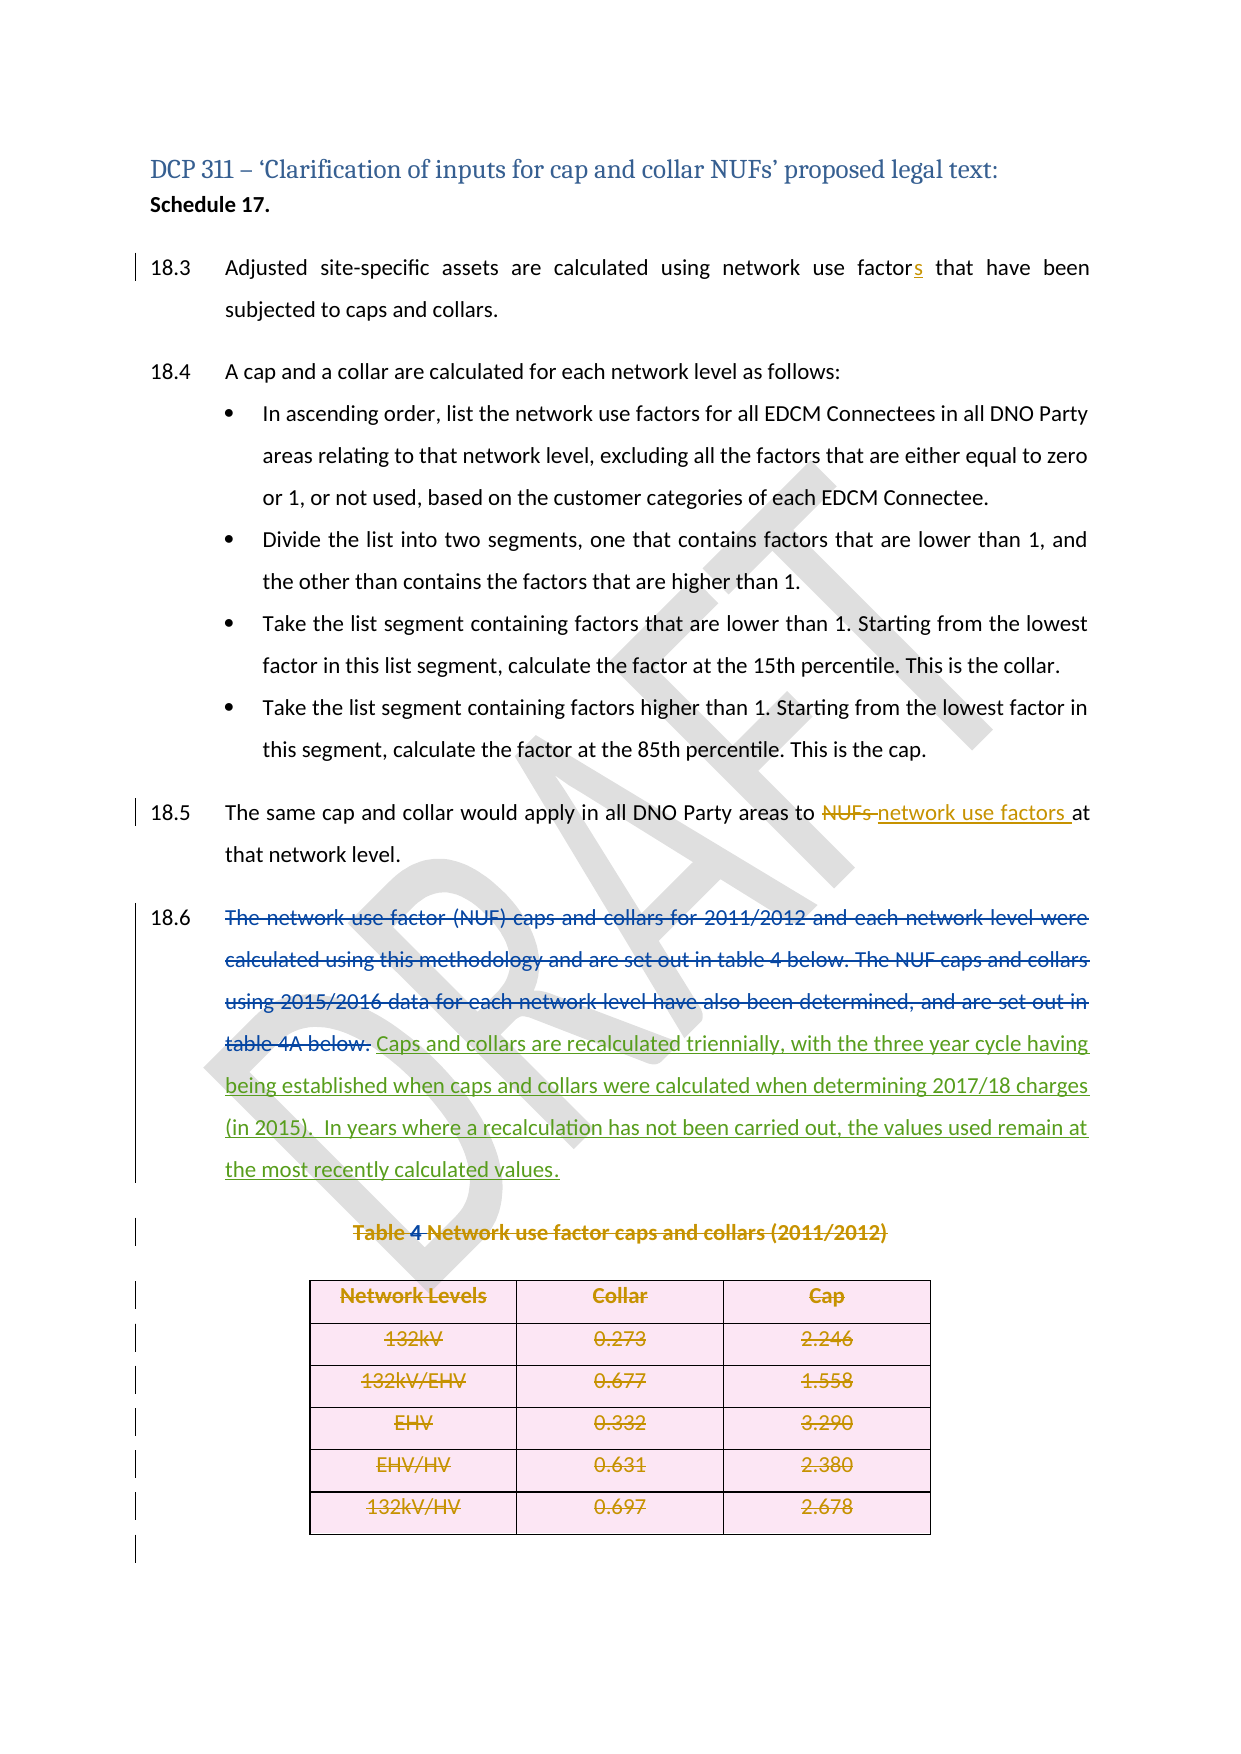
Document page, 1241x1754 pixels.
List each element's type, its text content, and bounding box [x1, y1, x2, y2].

list Take the list segment containing factors higher than 1. Starting from the lowest factor in this segment, calculate the factor at the 85th percentile. This is the cap. [225, 693, 1090, 763]
text 18.3 Adjusted site-specific assets are calculated using network use factor that have been subjected to caps and collars. [150, 253, 1090, 323]
list Divide the list into two segments, one that contains factors that are lower than 1, and the other than contains the factors that are higher than 1. [225, 525, 1090, 595]
subtitle DCP 311 – ‘Clarification of inputs for cap and collar NUFs’ proposed legal text: [150, 154, 1090, 185]
list Take the list segment containing factors that are lower than 1. Starting from the lowest factor in this list segment, calculate the factor at the 15th percentile. This is the collar. [225, 609, 1090, 679]
list In ascending order, list the network use factors for all EDCM Connectees in all DNO Party areas relating to that network level, excluding all the factors that are either equal to zero or 1, or not used, based on the customer categories of each EDCM Connectee. [225, 399, 1090, 511]
text 18.5 The same cap and collar would apply in all DNO Party areas to at that network level. [150, 798, 1090, 868]
text 18.6 [150, 903, 1090, 1183]
list A cap and a collar are calculated for each network level as follows: [150, 357, 1090, 386]
text Schedule 17. [150, 190, 1090, 218]
